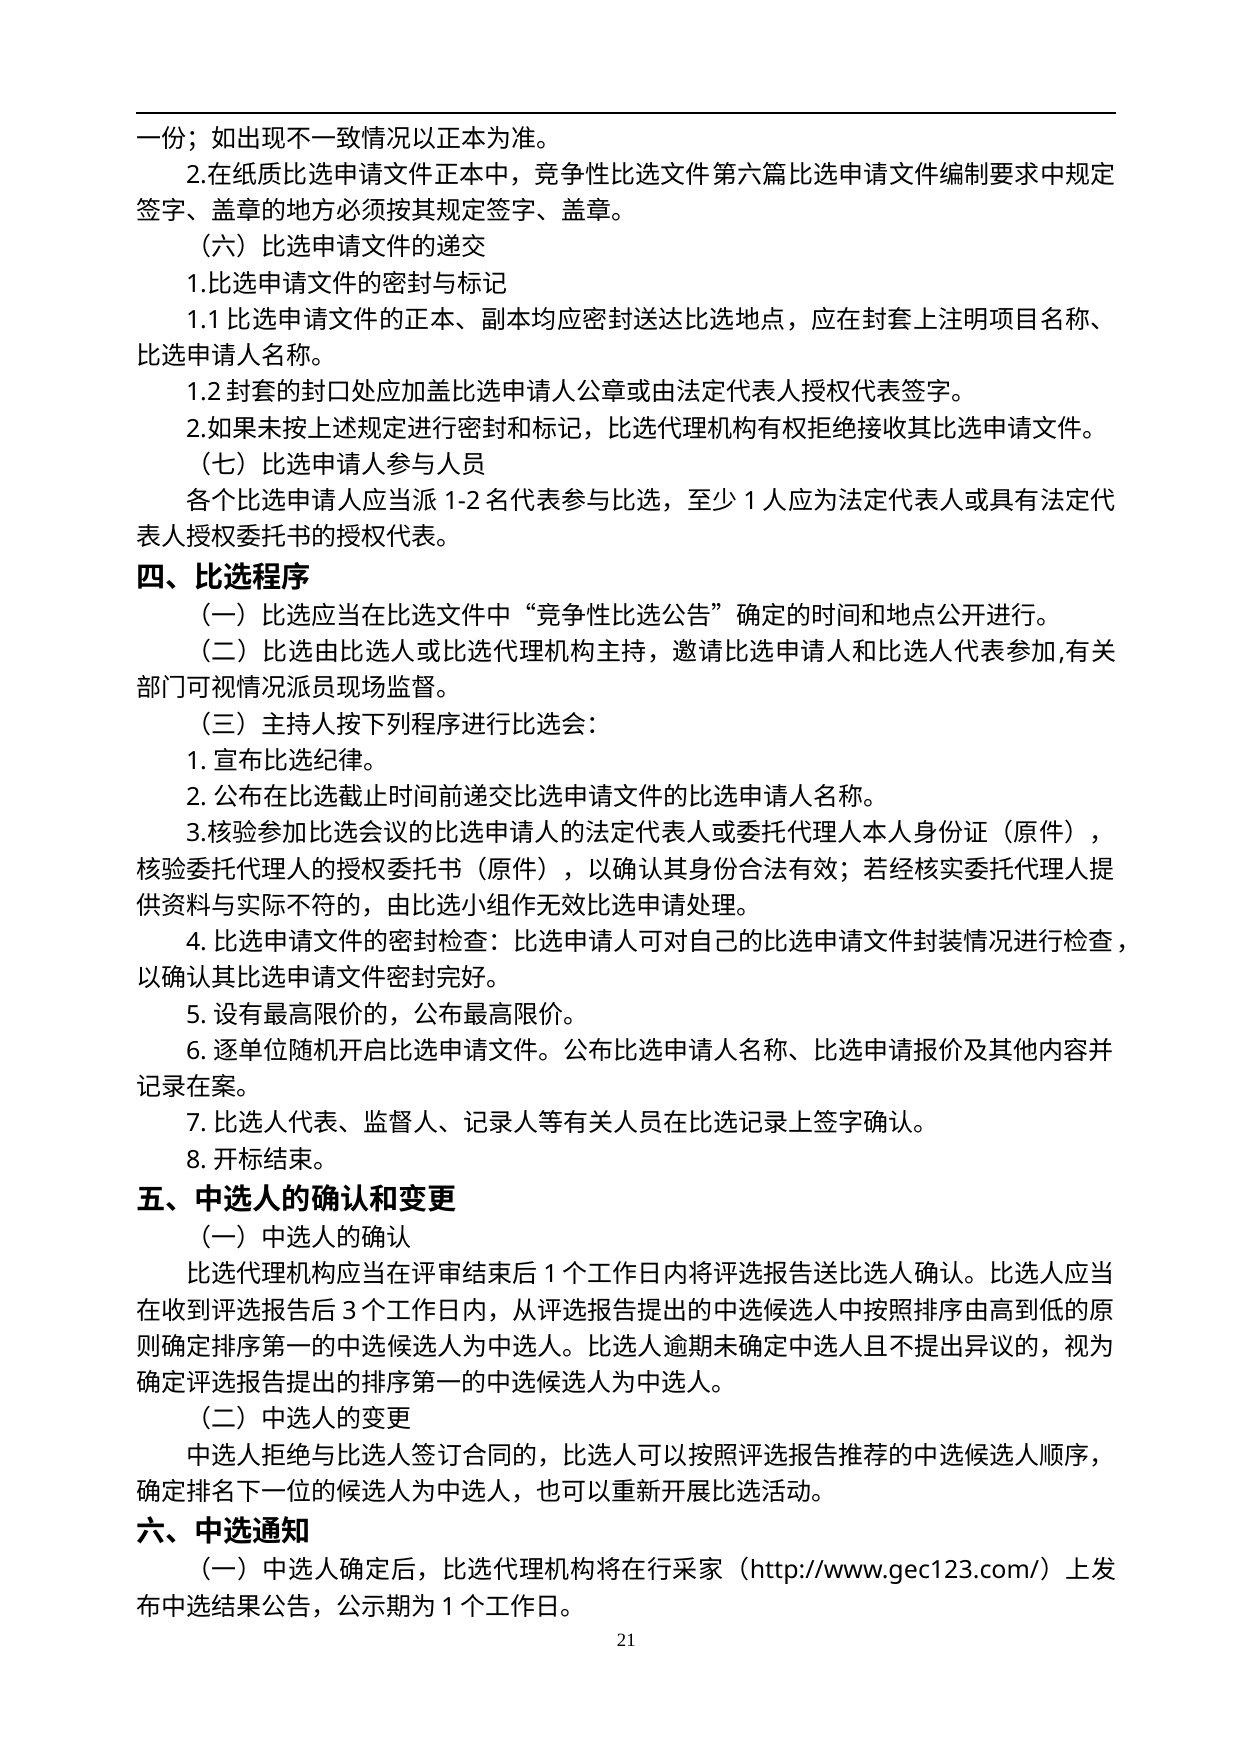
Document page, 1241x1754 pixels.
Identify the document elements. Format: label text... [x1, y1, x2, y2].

text 比选代理机构应当在评审结束后1个工作日内将评选报告送比选人确认。比选人应当在收到评选报告后3个工作日内，从评选报告提出的中选候选人中按照排序由高到低的原则确定排序第一的中选候选人为中选人。比选人逾期未确定中选人且不提出异议的，视为确定评选报告提出的排序第一的中选候选人为中选人。 [136, 1254, 1116, 1399]
text 3.核验参加比选会议的比选申请人的法定代表人或委托代理人本人身份证（原件），核验委托代理人的授权委托书（原件），以确认其身份合法有效；若经核实委托代理人提供资料与实际不符的，由比选小组作无效比选申请处理。 [136, 813, 1116, 922]
text 四、比选程序 [136, 553, 1116, 595]
text 2.如果未按上述规定进行密封和标记，比选代理机构有权拒绝接收其比选申请文件。 [136, 408, 1116, 444]
text 各个比选申请人应当派1-2名代表参与比选，至少1人应为法定代表人或具有法定代表人授权委托书的授权代表。 [136, 481, 1116, 553]
text 1.1比选申请文件的正本、副本均应密封送达比选地点，应在封套上注明项目名称、比选申请人名称。 [136, 299, 1116, 372]
text （三）主持人按下列程序进行比选会： [136, 704, 1116, 740]
text 5. 设有最高限价的，公布最高限价。 [136, 994, 1116, 1030]
text 4. 比选申请文件的密封检查：比选申请人可对自己的比选申请文件封装情况进行检查，以确认其比选申请文件密封完好。 [136, 922, 1116, 994]
text 1.2封套的封口处应加盖比选申请人公章或由法定代表人授权代表签字。 [136, 372, 1116, 408]
text （二）比选由比选人或比选代理机构主持，邀请比选申请人和比选人代表参加,有关部门可视情况派员现场监督。 [136, 632, 1116, 704]
text 6. 逐单位随机开启比选申请文件。公布比选申请人名称、比选申请报价及其他内容并记录在案。 [136, 1030, 1116, 1103]
text （二）中选人的变更 [136, 1399, 1116, 1435]
text （六）比选申请文件的递交 [136, 227, 1116, 263]
text 7. 比选人代表、监督人、记录人等有关人员在比选记录上签字确认。 [136, 1103, 1116, 1139]
text 1.比选申请文件的密封与标记 [136, 263, 1116, 299]
text 六、中选通知 [136, 1508, 1116, 1550]
text （一）中选人的确认 [136, 1218, 1116, 1254]
text （一）中选人确定后，比选代理机构将在行采家（http://www.gec123.com/）上发布中选结果公告，公示期为1个工作日。 [136, 1550, 1116, 1622]
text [136, 118, 1116, 154]
text 1. 宣布比选纪律。 [136, 740, 1116, 777]
text 2. 公布在比选截止时间前递交比选申请文件的比选申请人名称。 [136, 777, 1116, 813]
text （七）比选申请人参与人员 [136, 444, 1116, 481]
text 中选人拒绝与比选人签订合同的，比选人可以按照评选报告推荐的中选候选人顺序，确定排名下一位的候选人为中选人，也可以重新开展比选活动。 [136, 1435, 1116, 1508]
text 2.在纸质比选申请文件正本中，竞争性比选文件第六篇比选申请文件编制要求中规定签字、盖章的地方必须按其规定签字、盖章。 [136, 154, 1116, 227]
text 五、中选人的确认和变更 [136, 1175, 1116, 1218]
text 8. 开标结束。 [136, 1139, 1116, 1175]
text （一）比选应当在比选文件中“竞争性比选公告”确定的时间和地点公开进行。 [136, 595, 1116, 632]
